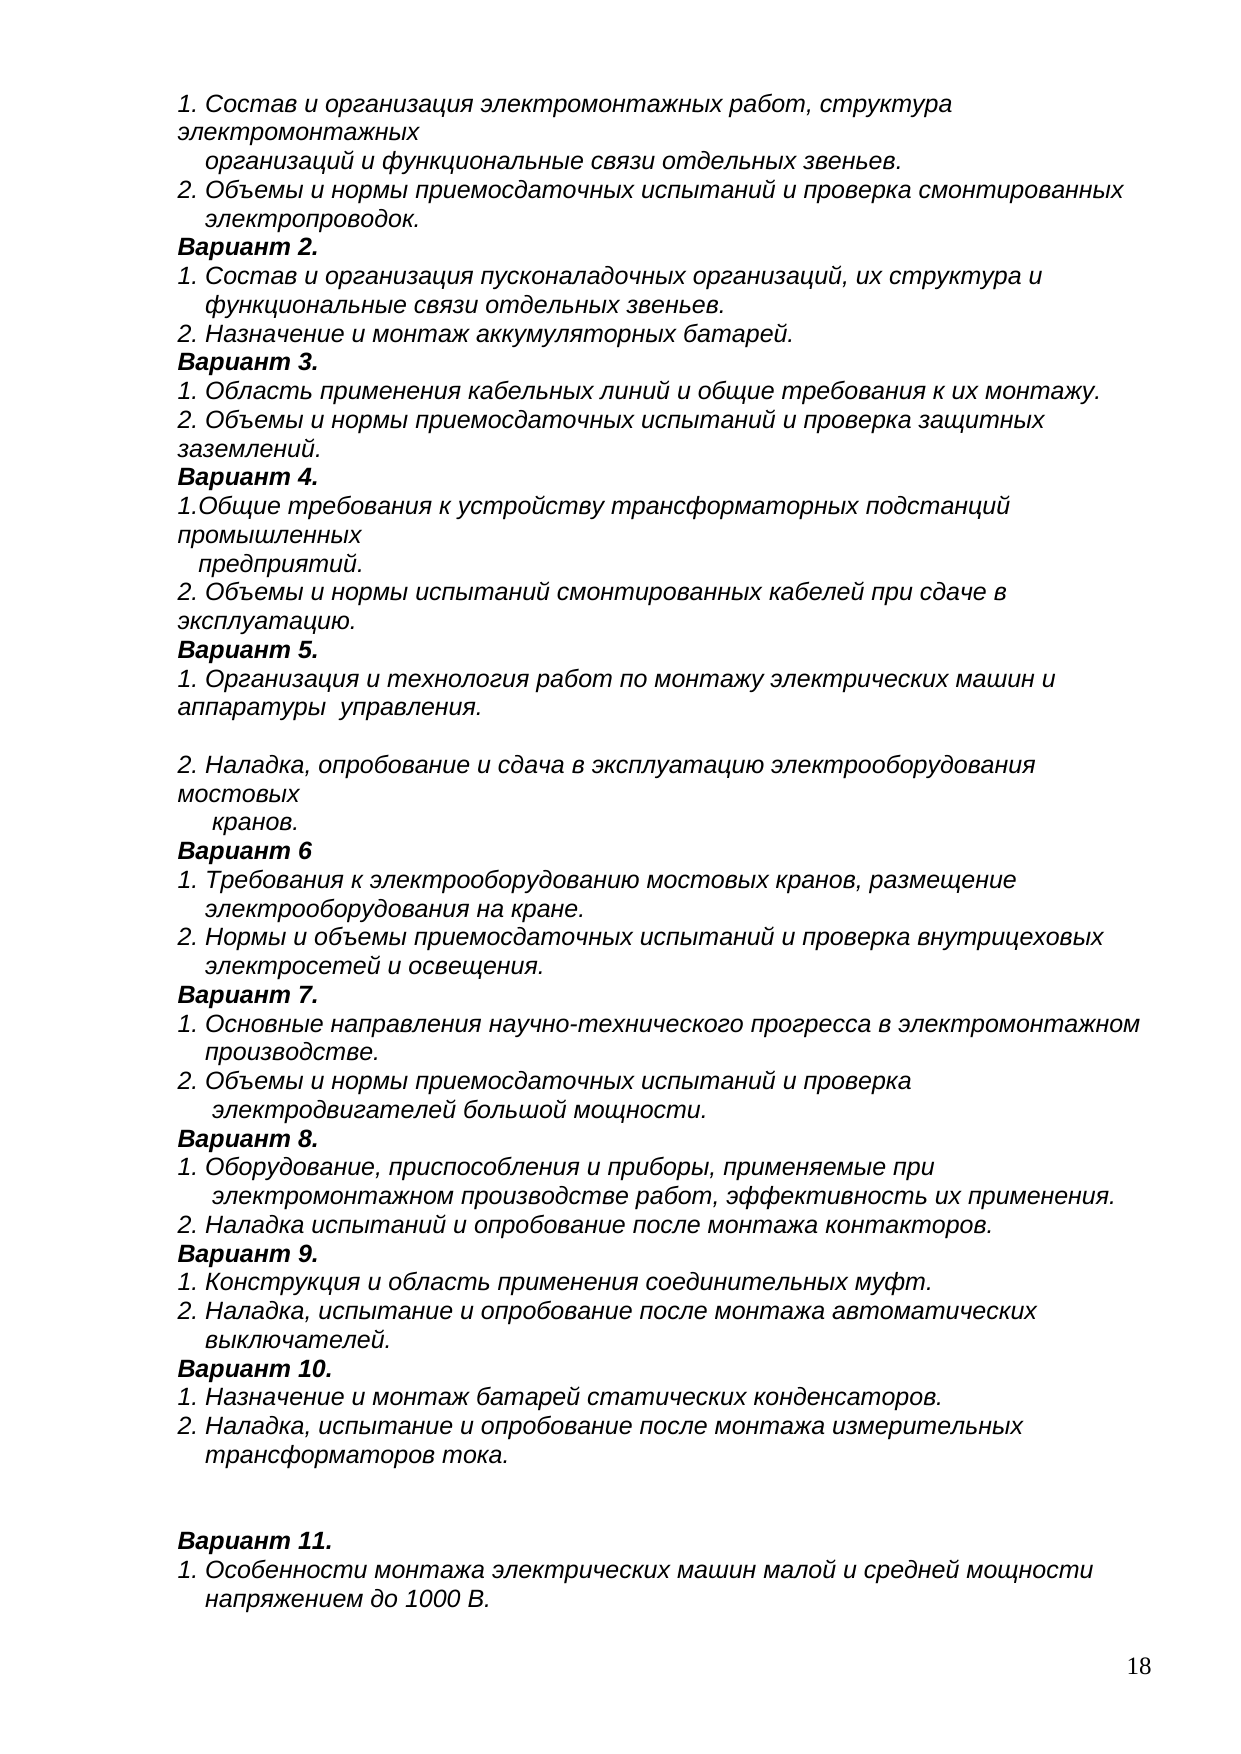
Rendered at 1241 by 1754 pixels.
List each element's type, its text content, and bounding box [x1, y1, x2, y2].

text 1. Основные направления научно-технического прогресса в электромонтажном [177, 1009, 1152, 1037]
text организаций и функциональные связи отдельных звеньев. [177, 146, 1152, 175]
text функциональные связи отдельных звеньев. [177, 290, 1152, 319]
text Вариант 9. [177, 1239, 1152, 1267]
text производстве. [177, 1037, 1152, 1066]
text напряжением до 1000 В. [177, 1584, 1152, 1612]
text Вариант 10. [177, 1354, 1152, 1382]
text Вариант 3. [177, 347, 1152, 376]
text 2. Объемы и нормы приемосдаточных испытаний и проверка защитных заземлений. [177, 405, 1152, 462]
text 2. Наладка, испытание и опробование после монтажа автоматических [177, 1296, 1152, 1325]
text 2. Объемы и нормы приемосдаточных испытаний и проверка [177, 1066, 1152, 1095]
text 1.Общие требования к устройству трансформаторных подстанций промышленных [177, 491, 1152, 549]
text кранов. [177, 807, 1152, 836]
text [177, 1411, 1152, 1440]
text 1. Оборудование, приспособления и приборы, применяемые при [177, 1152, 1152, 1181]
text электропроводок. [177, 204, 1152, 232]
text электромонтажном производстве работ, эффективность их применения. [177, 1181, 1152, 1210]
text Вариант 8. [177, 1124, 1152, 1152]
text 1. Состав и организация электромонтажных работ, структура электромонтажных [177, 89, 1152, 146]
text 1. Организация и технология работ по монтажу электрических машин и аппаратуры управления. [177, 664, 1152, 721]
text 2. Назначение и монтаж аккумуляторных батарей. [177, 319, 1152, 347]
text 2. Объемы и нормы испытаний смонтированных кабелей при сдаче в эксплуатацию. [177, 577, 1152, 635]
text 1. Состав и организация пусконаладочных организаций, их структура и [177, 261, 1152, 290]
text 1. Конструкция и область применения соединительных муфт. [177, 1267, 1152, 1296]
text Вариант 11. [177, 1526, 1152, 1555]
text Вариант 6 [177, 836, 1152, 865]
text электросетей и освещения. [177, 951, 1152, 980]
text Вариант 4. [177, 462, 1152, 491]
text 2. Наладка, опробование и сдача в эксплуатацию электрооборудования мостовых [177, 750, 1152, 807]
text Вариант 7. [177, 980, 1152, 1009]
text 1. Область применения кабельных линий и общие требования к их монтажу. [177, 376, 1152, 405]
text выключателей. [177, 1325, 1152, 1354]
text Вариант 2. [177, 232, 1152, 261]
text электрооборудования на кране. [177, 894, 1152, 922]
text 1. Особенности монтажа электрических машин малой и средней мощности [177, 1555, 1152, 1584]
text предприятий. [177, 549, 1152, 577]
text 2. Наладка испытаний и опробование после монтажа контакторов. [177, 1210, 1152, 1239]
text 1. Назначение и монтаж батарей статических конденсаторов. [177, 1382, 1152, 1411]
text 2. Нормы и объемы приемосдаточных испытаний и проверка внутрицеховых [177, 922, 1152, 951]
text трансформаторов тока. [177, 1440, 1152, 1469]
text Вариант 5. [177, 635, 1152, 664]
text электродвигателей большой мощности. [177, 1095, 1152, 1124]
text 2. Объемы и нормы приемосдаточных испытаний и проверка смонтированных [177, 175, 1152, 204]
text 1. Требования к электрооборудованию мостовых кранов, размещение [177, 865, 1152, 894]
